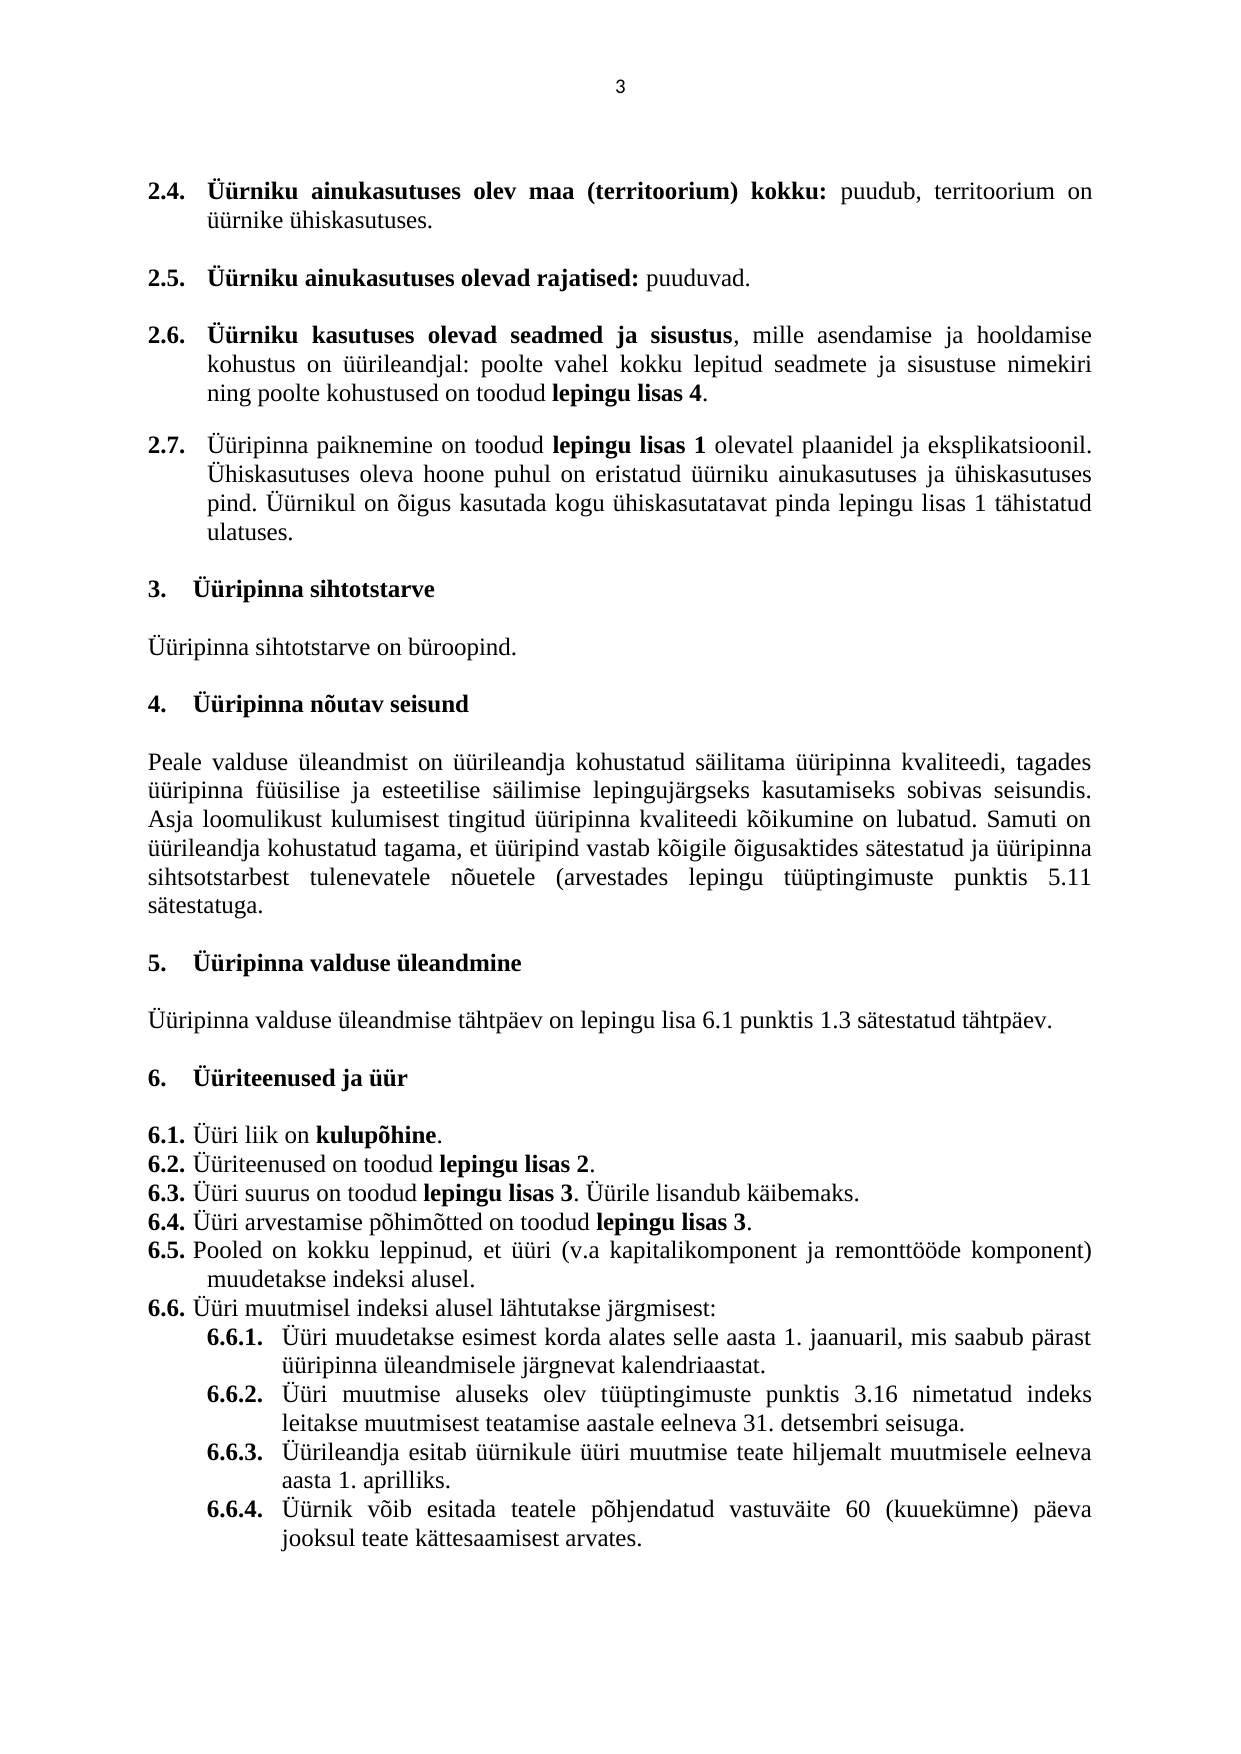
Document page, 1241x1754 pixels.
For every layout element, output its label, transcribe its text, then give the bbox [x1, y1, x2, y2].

list Üüri muudetakse esimest korda alates selle aasta 1. jaanuaril, mis saabub pärast üüripinna üleandmisele järgnevat kalendriaastat. [207, 1322, 1092, 1379]
list Üüriteenused on toodud lepingu lisas 2. [148, 1149, 1092, 1178]
list Üüri muutmise aluseks olev tüüptingimuste punktis 3.16 nimetatud indeks leitakse muutmisest teatamise aastale eelneva 31. detsembri seisuga. [207, 1379, 1092, 1437]
text Peale valduse üleandmist on üürileandja kohustatud säilitama üüripinna kvaliteedi, tagades üüripinna füüsilise ja esteetilise säilimise lepingujärgseks kasutamiseks sobivas seisundis. Asja loomulikust kulumisest tingitud üüripinna kvaliteedi kõikumine on lubatud. Samuti on üürileandja kohustatud tagama, et üüripind vastab kõigile õigusaktides sätestatud ja üüripinna sihtsotstarbest tulenevatele nõuetele (arvestades lepingu tüüptingimuste punktis 5.11 sätestatuga. [148, 747, 1092, 919]
list Pooled on kokku leppinud, et üüri (v.a kapitalikomponent ja remonttööde komponent) muudetakse indeksi alusel. [148, 1236, 1092, 1293]
list Üüriteenused ja üür [148, 1063, 1092, 1092]
list Üürniku ainukasutuses olevad rajatised: puuduvad. [148, 263, 1092, 291]
list Üüri arvestamise põhimõtted on toodud lepingu lisas 3. [148, 1207, 1092, 1236]
text Üüripinna sihtotstarve on büroopind. [148, 632, 1092, 661]
list Üüripinna valduse üleandmine [148, 948, 1092, 977]
list Üüripinna paiknemine on toodud lepingu lisas 1 olevatel plaanidel ja eksplikatsioonil. Ühiskasutuses oleva hoone puhul on eristatud üürniku ainukasutuses ja ühiskasutuses pind. Üürnikul on õigus kasutada kogu ühiskasutatavat pinda lepingu lisas 1 tähistatud ulatuses. [148, 431, 1092, 546]
list Üüri suurus on toodud lepingu lisas 3. Üürile lisandub käibemaks. [148, 1178, 1092, 1207]
text Üüripinna valduse üleandmise tähtpäev on lepingu lisa 6.1 punktis 1.3 sätestatud tähtpäev. [148, 1006, 1092, 1034]
list Üüripinna nõutav seisund [148, 689, 1092, 718]
list Üüripinna sihtotstarve [148, 574, 1092, 603]
list Üüri muutmisel indeksi alusel lähtutakse järgmisest: [148, 1293, 1092, 1322]
list Üüri liik on kulupõhine. [148, 1121, 1092, 1149]
list Üürileandja esitab üürnikule üüri muutmise teate hiljemalt muutmisele eelneva aasta 1. aprilliks. [207, 1437, 1092, 1494]
list Üürniku kasutuses olevad seadmed ja sisustus, mille asendamise ja hooldamise kohustus on üürileandjal: poolte vahel kokku lepitud seadmete ja sisustuse nimekiri ning poolte kohustused on toodud lepingu lisas 4. [148, 320, 1092, 406]
list Üürniku ainukasutuses olev maa (territoorium) kokku: puudub, territoorium on üürnike ühiskasutuses. [148, 176, 1092, 234]
list Üürnik võib esitada teatele põhjendatud vastuväite 60 (kuuekümne) päeva jooksul teate kättesaamisest arvates. [207, 1494, 1092, 1552]
